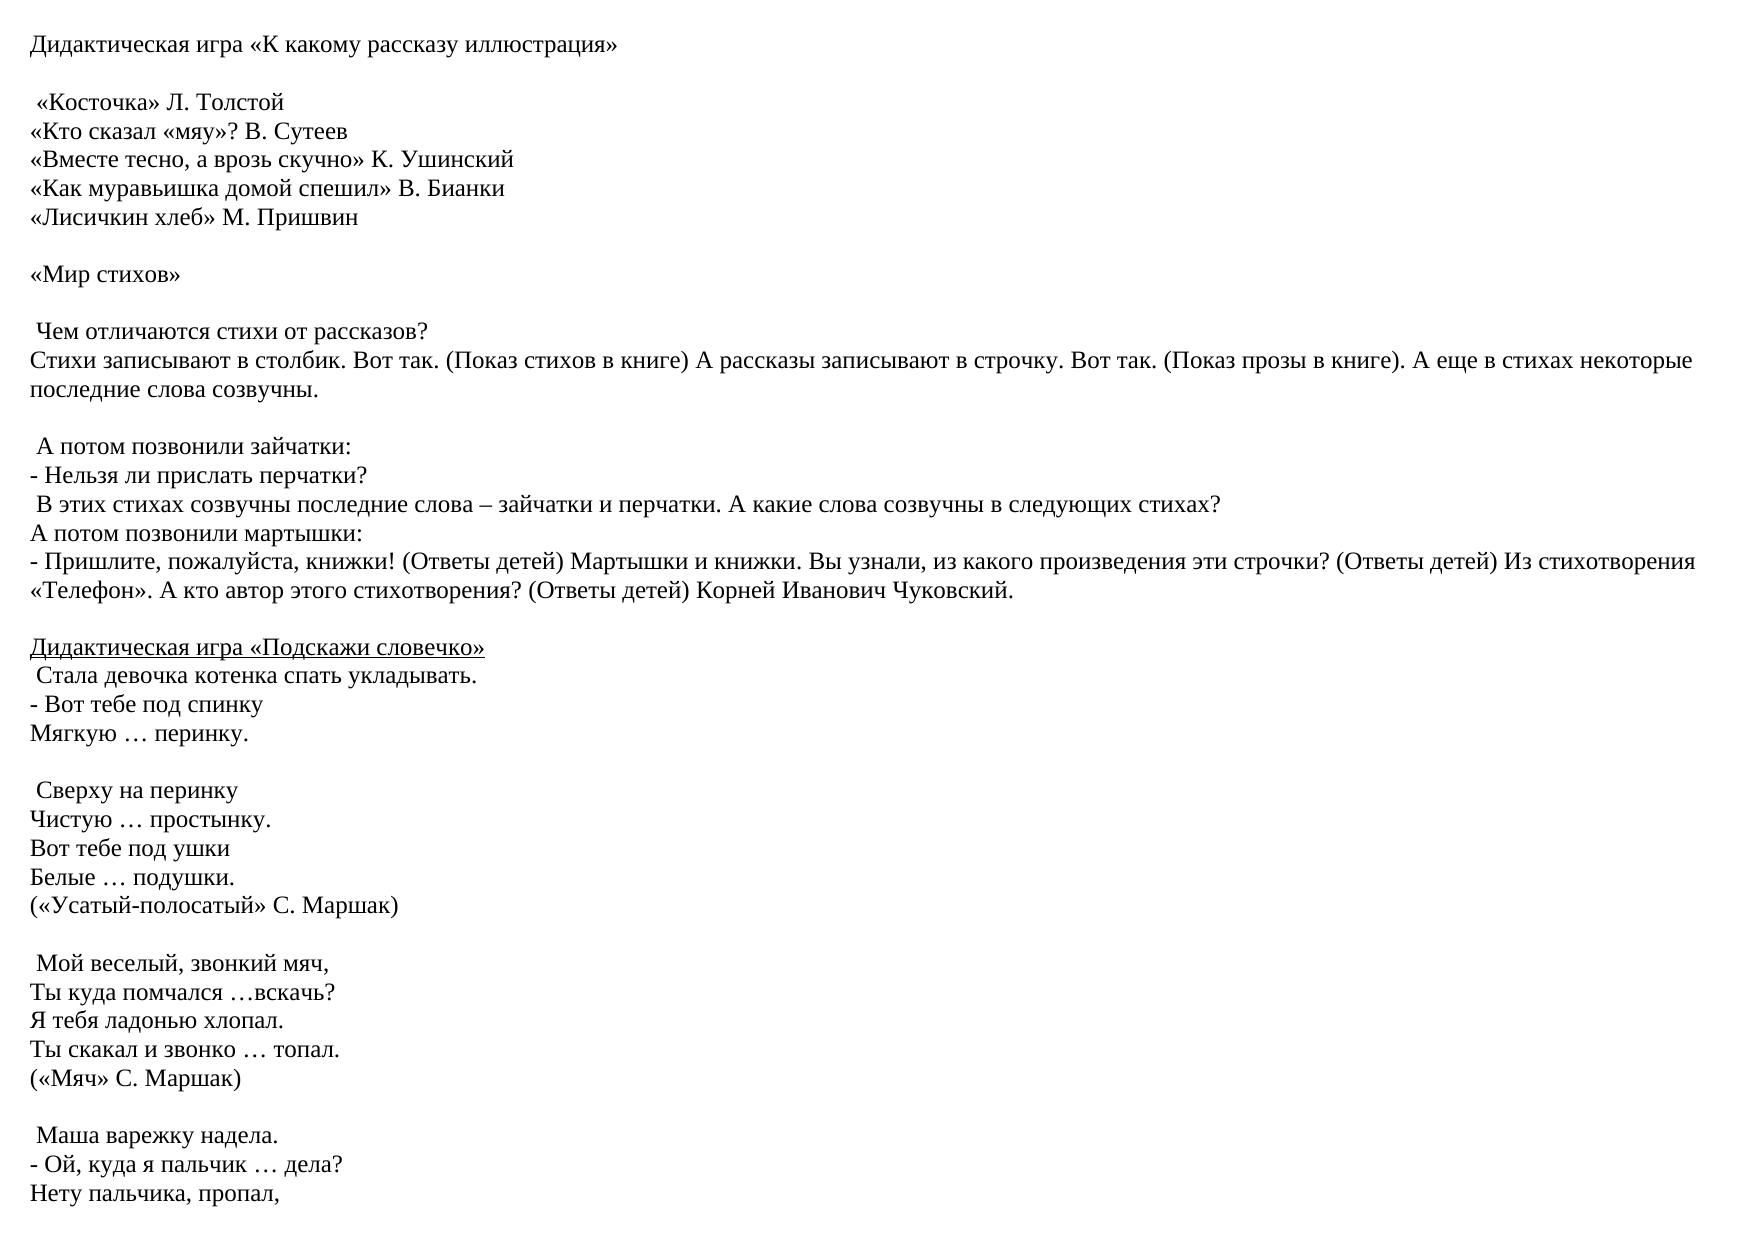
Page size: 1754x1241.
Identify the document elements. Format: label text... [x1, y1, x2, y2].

text Белые … подушки. [29, 862, 1724, 891]
text Мой веселый, звонкий мяч, [29, 948, 1724, 977]
text «Лисичкин хлеб» М. Пришвин [29, 202, 1724, 231]
text «Как муравьишка домой спешил» В. Бианки [29, 173, 1724, 202]
text «Вместе тесно, а врозь скучно» К. Ушинский [29, 144, 1724, 173]
text Дидактическая игра «К какому рассказу иллюстрация» [29, 29, 1724, 58]
text Дидактическая игра «Подскажи словечко» [29, 632, 1724, 661]
text Вот тебе под ушки [29, 833, 1724, 862]
text - Вот тебе под спинку [29, 689, 1724, 718]
text «Косточка» Л. Толстой [29, 87, 1724, 116]
text («Мяч» С. Маршак) [29, 1063, 1724, 1092]
text Маша варежку надела. [29, 1121, 1724, 1149]
text - Ой, куда я пальчик … дела? [29, 1149, 1724, 1178]
text - Пришлите, пожалуйста, книжки! (Ответы детей) Мартышки и книжки. Вы узнали, из какого произведения эти строчки? (Ответы детей) Из стихотворения «Телефон». А кто автор этого стихотворения? (Ответы детей) Корней Иванович Чуковский. [29, 546, 1724, 604]
text А потом позвонили зайчатки: [29, 431, 1724, 460]
text Я тебя ладонью хлопал. [29, 1006, 1724, 1034]
text «Кто сказал «мяу»? В. Сутеев [29, 116, 1724, 144]
text Сверху на перинку [29, 776, 1724, 804]
text Стихи записывают в столбик. Вот так. (Показ стихов в книге) А рассказы записывают в строчку. Вот так. (Показ прозы в книге). А еще в стихах некоторые последние слова созвучны. [29, 345, 1724, 403]
text - Нельзя ли прислать перчатки? [29, 460, 1724, 489]
text Ты скакал и звонко … топал. [29, 1034, 1724, 1063]
text Чистую … простынку. [29, 804, 1724, 833]
text «Мир стихов» [29, 259, 1724, 288]
text Чем отличаются стихи от рассказов? [29, 316, 1724, 345]
text А потом позвонили мартышки: [29, 518, 1724, 546]
text Стала девочка котенка спать укладывать. [29, 661, 1724, 689]
text («Усатый-полосатый» С. Маршак) [29, 891, 1724, 919]
text Ты куда помчался …вскачь? [29, 977, 1724, 1006]
text Мягкую … перинку. [29, 718, 1724, 747]
text В этих стихах созвучны последние слова – зайчатки и перчатки. А какие слова созвучны в следующих стихах? [29, 489, 1724, 518]
text Нету пальчика, пропал, [29, 1178, 1724, 1207]
